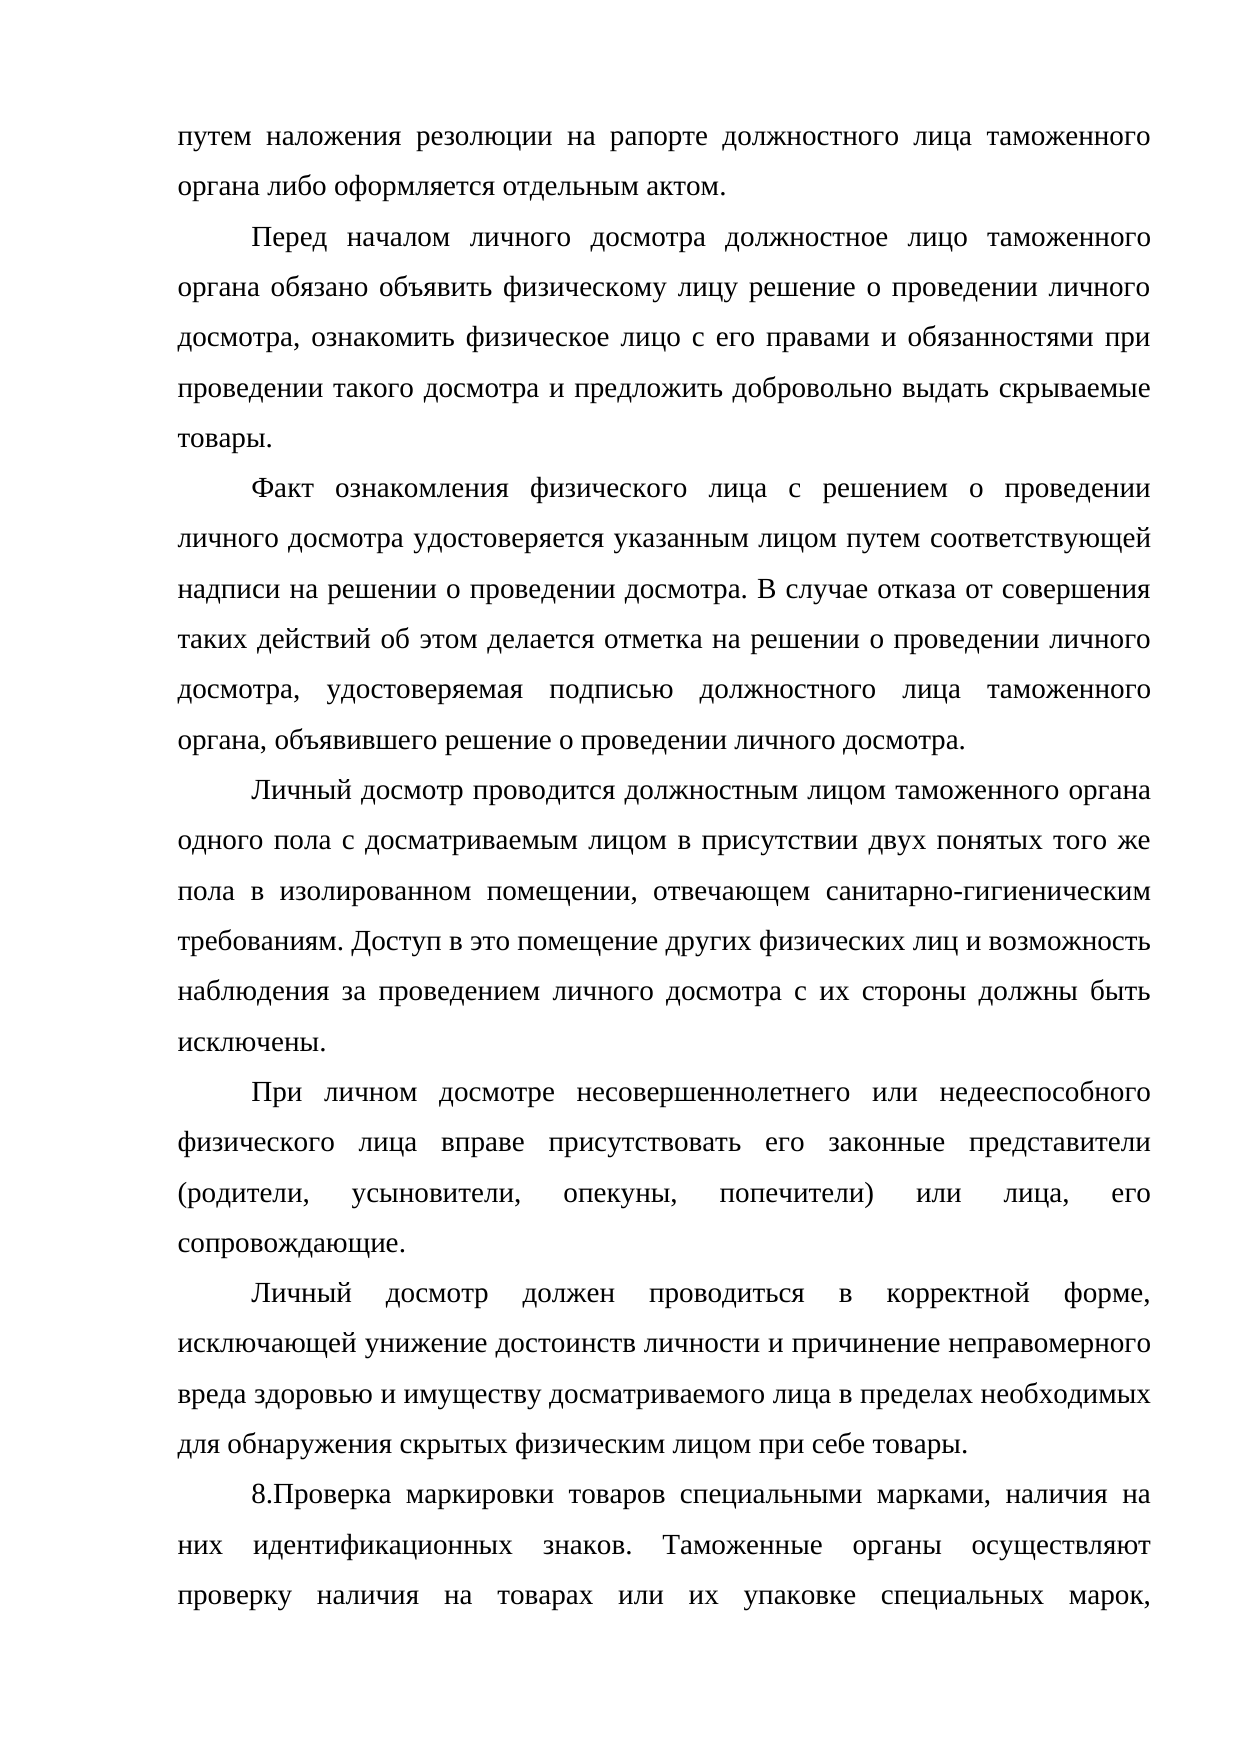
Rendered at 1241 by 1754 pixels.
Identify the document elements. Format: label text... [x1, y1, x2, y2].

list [177, 1477, 1152, 1611]
list При личном досмотре несовершеннолетнего или недееспособного физического лица вправе присутствовать его законные представители (родители, усыновители, опекуны, попечители) или лица, его сопровождающие. [177, 1074, 1152, 1258]
list Личный досмотр должен проводиться в корректной форме, исключающей унижение достоинств личности и причинение неправомерного вреда здоровью и имуществу досматриваемого лица в пределах необходимых для обнаружения скрытых физическим лицом при себе товары. [177, 1275, 1152, 1460]
list Перед началом личного досмотра должностное лицо таможенного органа обязано объявить физическому лицу решение о проведении личного досмотра, ознакомить физическое лицо с его правами и обязанностями при проведении такого досмотра и предложить добровольно выдать скрываемые товары. [177, 219, 1152, 453]
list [177, 118, 1152, 202]
list Личный досмотр проводится должностным лицом таможенного органа одного пола с досматриваемым лицом в присутствии двух понятых того же пола в изолированном помещении, отвечающем санитарно-гигиеническим требованиям. Доступ в это помещение других физических лиц и возможность наблюдения за проведением личного досмотра с их стороны должны быть исключены. [177, 772, 1152, 1057]
list Факт ознакомления физического лица с решением о проведении личного досмотра удостоверяется указанным лицом путем соответствующей надписи на решении о проведении досмотра. В случае отказа от совершения таких действий об этом делается отметка на решении о проведении личного досмотра, удостоверяемая подписью должностного лица таможенного органа, объявившего решение о проведении личного досмотра. [177, 470, 1152, 755]
